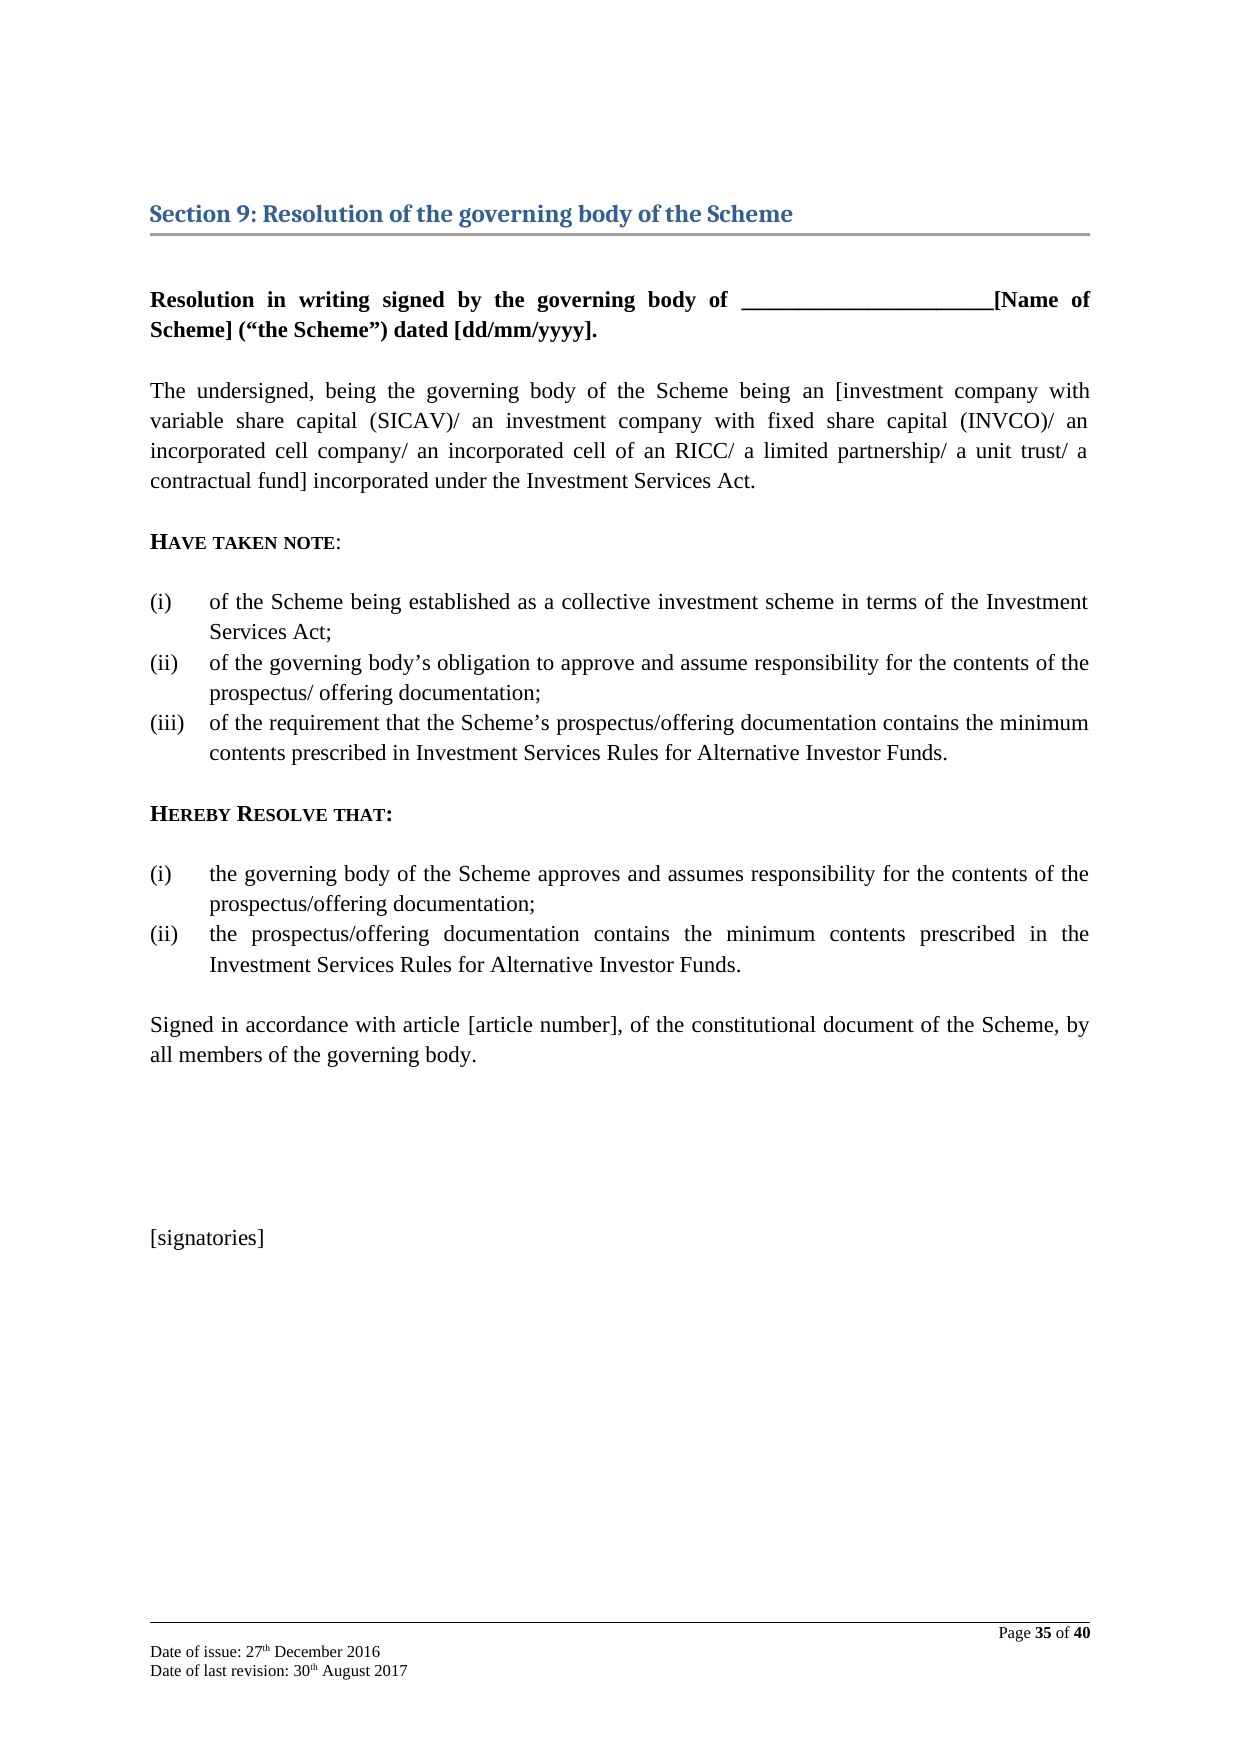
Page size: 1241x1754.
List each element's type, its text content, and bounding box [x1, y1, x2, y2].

list of the governing body’s obligation to approve and assume responsibility for the contents of the prospectus/ offering documentation; [150, 648, 1090, 705]
subtitle Section 9: Resolution of the governing body of the Scheme [150, 200, 1090, 229]
text Signed in accordance with article of the constitutional document of the Scheme, by all members of the governing body. [150, 1011, 1090, 1068]
text Hereby Resolve that: [150, 799, 1090, 826]
text Have taken note: [150, 528, 1090, 554]
text Resolution in writing signed by the governing body of [Name of Scheme] (“the Scheme”) dated []. [150, 286, 1090, 343]
list the governing body of the Scheme approves and assumes responsibility for the contents of the prospectus/offering documentation; [150, 860, 1090, 917]
list of the Scheme being established as a collective investment scheme in terms of the Investment Services Act; [150, 588, 1090, 645]
list the prospectus/offering documentation contains the minimum contents prescribed in the Investment Services Rules for Alternative Investor Funds. [150, 920, 1090, 977]
text The undersigned, being the governing body of the Scheme being incorporated under the Investment Services Act. [150, 377, 1090, 494]
list of the requirement that the Scheme’s prospectus/offering documentation contains the minimum contents prescribed in Investment Services Rules for Alternative Investor Funds. [150, 709, 1090, 766]
